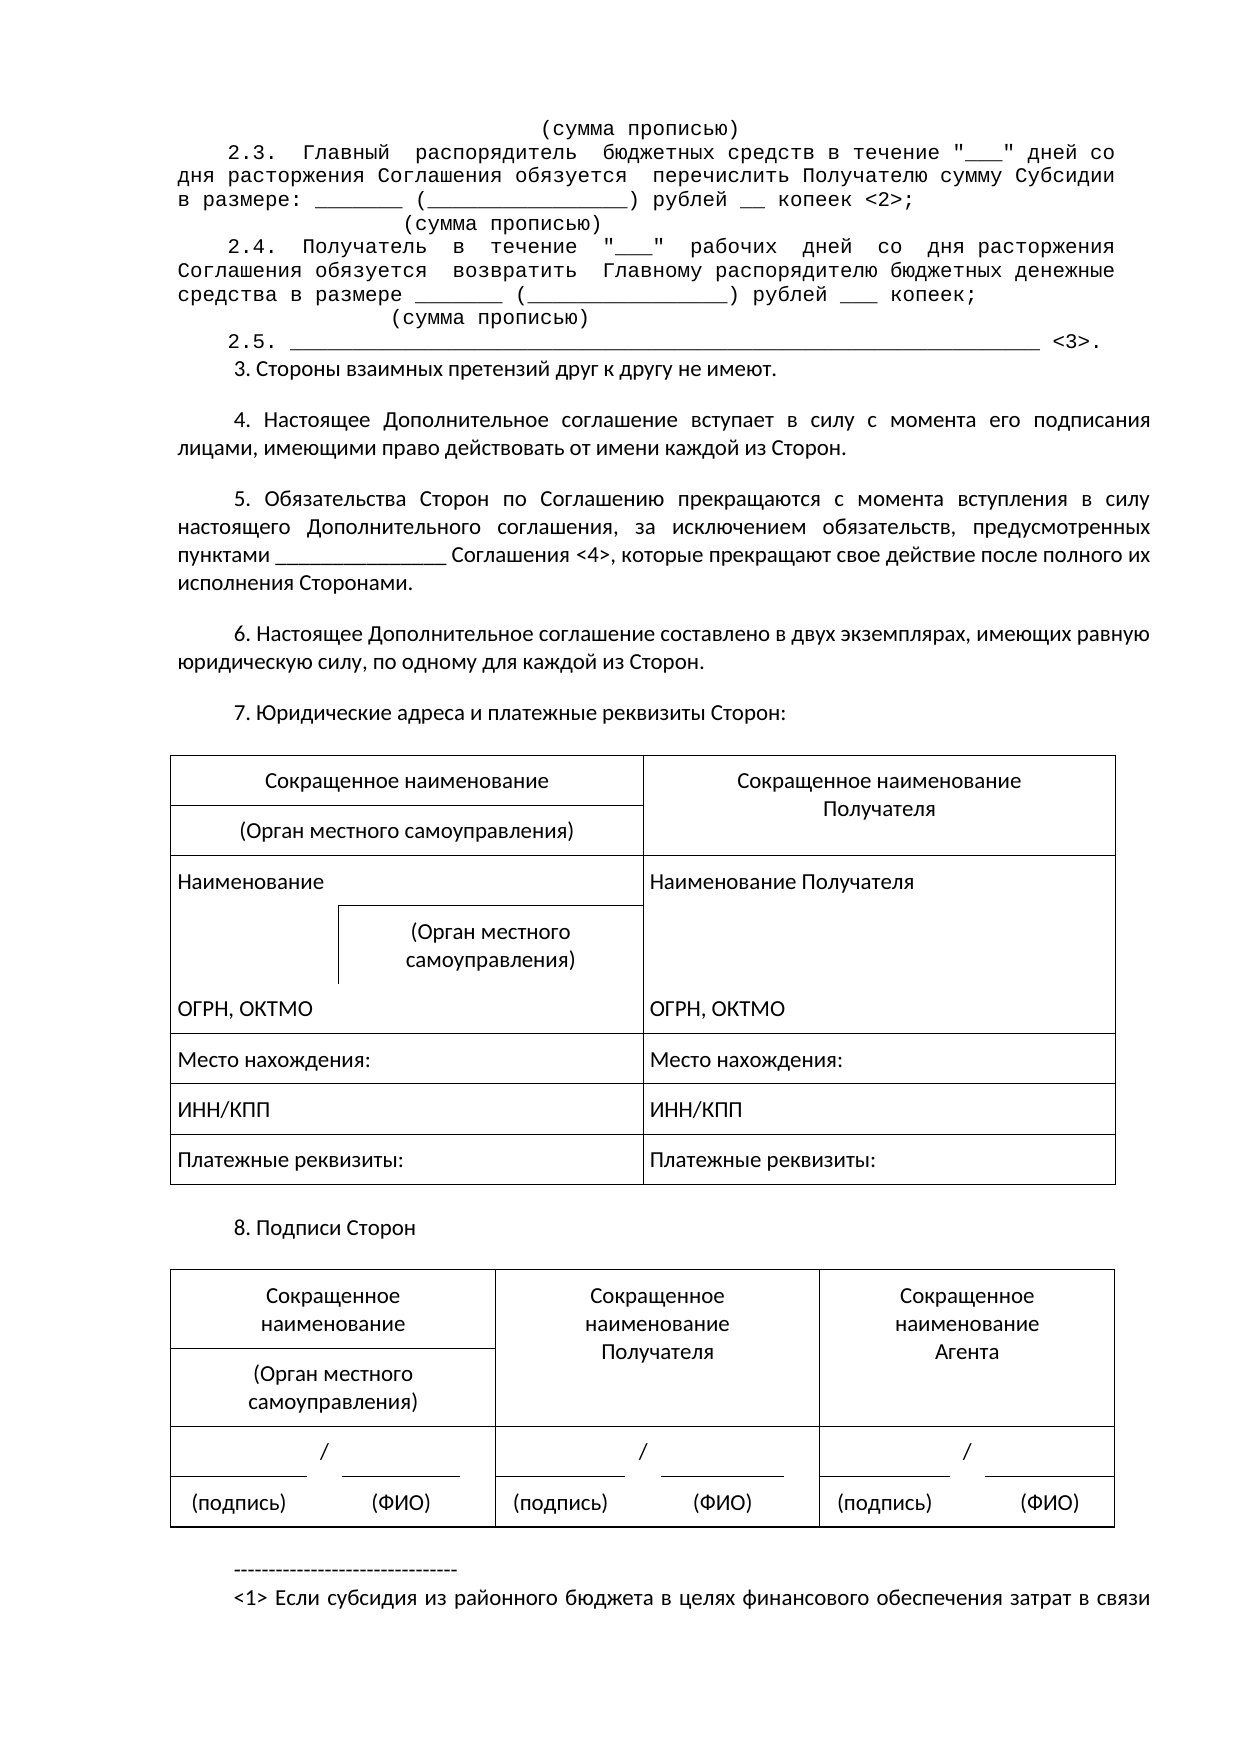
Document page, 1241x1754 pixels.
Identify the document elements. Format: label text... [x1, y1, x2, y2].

text 6. Настоящее Дополнительное соглашение составлено в двух экземплярах, имеющих равную юридическую силу, по одному для каждой из Сторон. [177, 619, 1152, 676]
text Соглашения обязуется возвратить Главному распорядителю бюджетных денежные [177, 260, 1152, 284]
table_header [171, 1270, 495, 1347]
text 2.4. Получатель в течение "___" рабочих дней со дня расторжения [177, 236, 1152, 260]
text средства в размере _______ (________________) рублей ___ копеек; [177, 284, 1152, 307]
text 5. Обязательства Сторон по Соглашению прекращаются с момента вступления в силу настоящего Дополнительного соглашения, за исключением обязательств, предусмотренных пунктами _______________ Соглашения <4>, которые прекращают свое действие после полного их исполнения Сторонами. [177, 484, 1152, 597]
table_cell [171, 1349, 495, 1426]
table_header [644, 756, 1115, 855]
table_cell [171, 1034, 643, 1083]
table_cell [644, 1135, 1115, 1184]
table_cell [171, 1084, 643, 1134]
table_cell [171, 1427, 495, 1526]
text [177, 1583, 1152, 1611]
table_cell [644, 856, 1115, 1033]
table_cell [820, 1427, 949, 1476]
text 7. Юридические адреса и платежные реквизиты Сторон: [177, 698, 1152, 726]
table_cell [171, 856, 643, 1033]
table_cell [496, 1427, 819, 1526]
text 4. Настоящее Дополнительное соглашение вступает в силу с момента его подписания лицами, имеющими право действовать от имени каждой из Сторон. [177, 406, 1152, 462]
text (сумма прописью) [177, 118, 1152, 142]
text 2.3. Главный распорядитель бюджетных средств в течение "___" дней со [177, 142, 1152, 165]
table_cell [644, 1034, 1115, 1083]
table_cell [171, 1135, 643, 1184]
text (сумма прописью) [177, 307, 1152, 331]
text 8. Подписи Сторон [177, 1213, 1152, 1241]
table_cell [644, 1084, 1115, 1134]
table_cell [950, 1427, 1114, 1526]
text (сумма прописью) [177, 213, 1152, 236]
text в размере: _______ (________________) рублей __ копеек <2>; [177, 189, 1152, 213]
text 3. Стороны взаимных претензий друг к другу не имеют. [177, 354, 1152, 383]
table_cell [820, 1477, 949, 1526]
text -------------------------------- [177, 1555, 1152, 1583]
text дня расторжения Соглашения обязуется перечислить Получателю сумму Субсидии [177, 165, 1152, 189]
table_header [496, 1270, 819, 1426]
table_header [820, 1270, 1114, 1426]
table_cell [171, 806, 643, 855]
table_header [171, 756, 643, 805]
text 2.5. ____________________________________________________________ <3>. [177, 331, 1152, 354]
